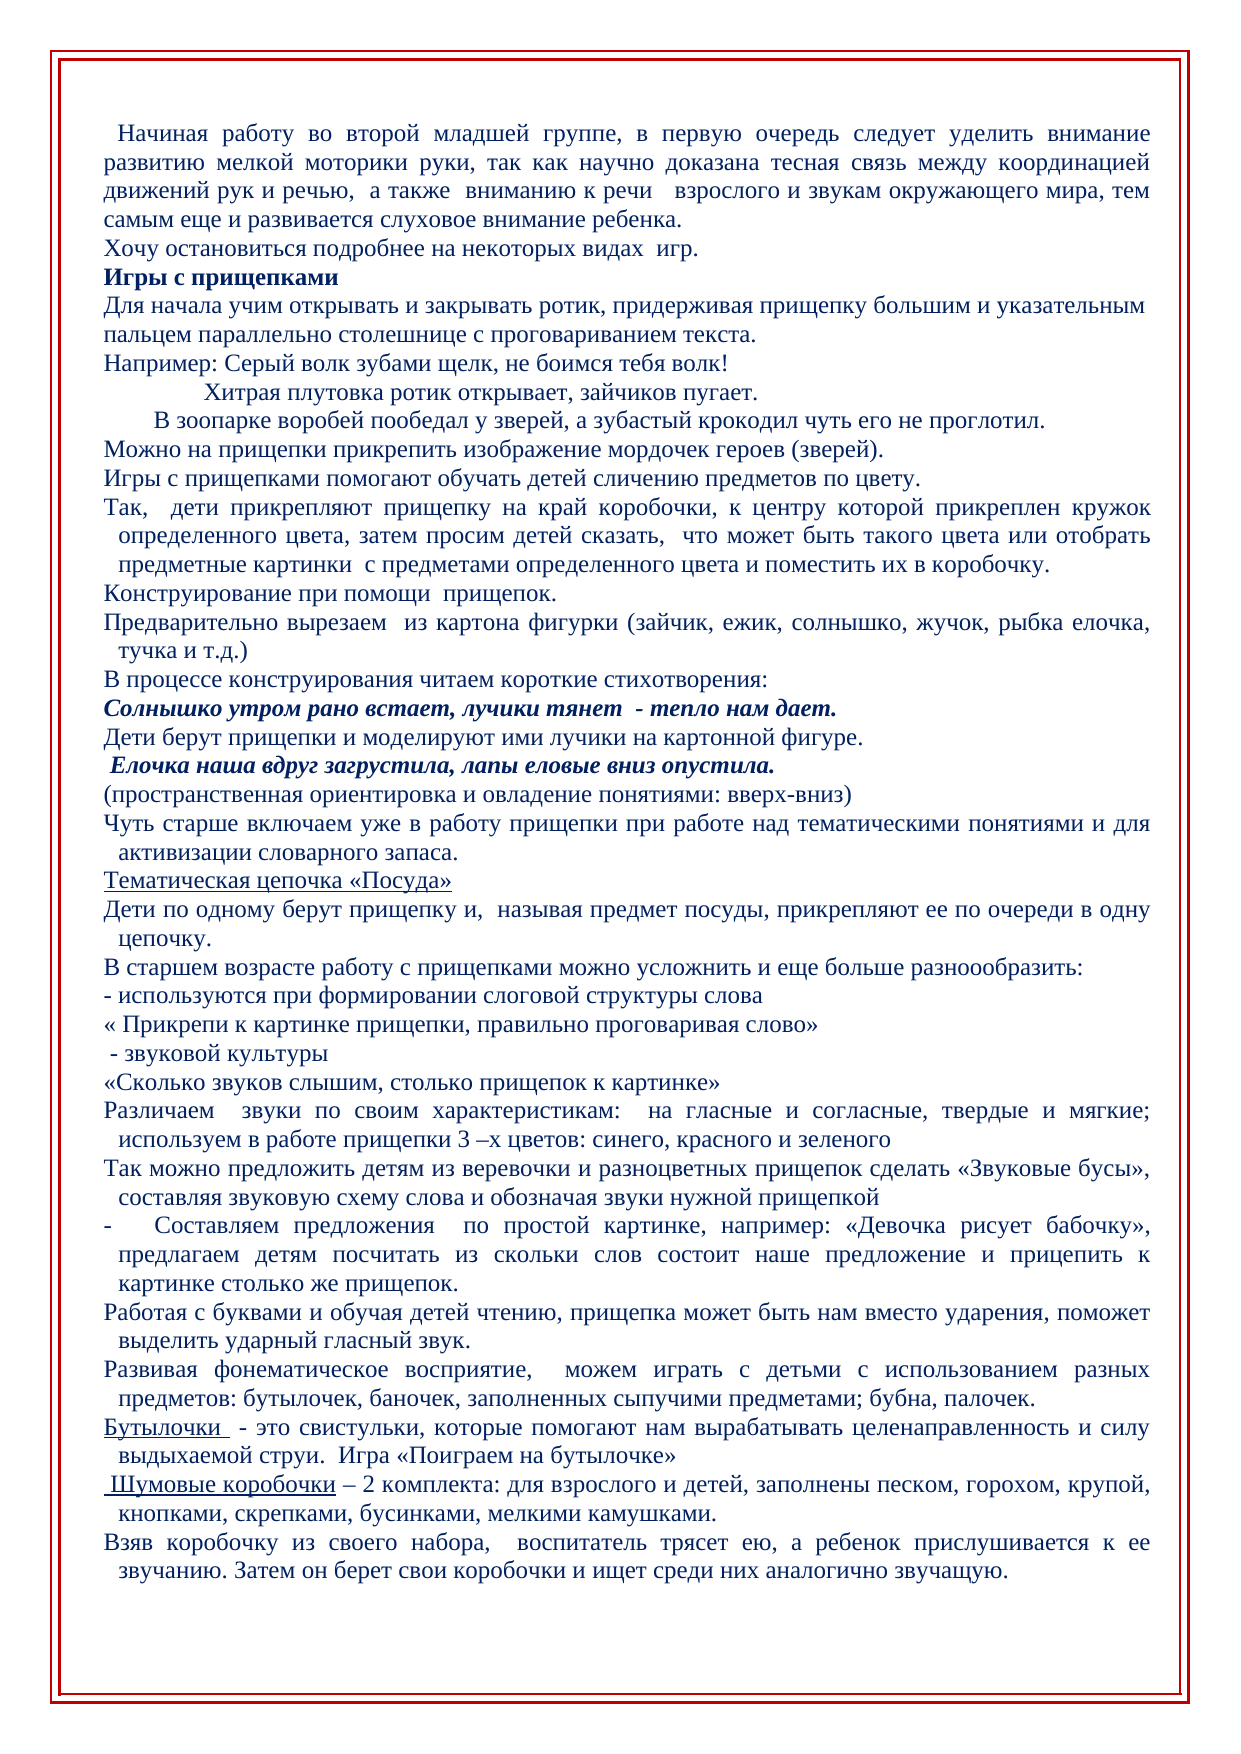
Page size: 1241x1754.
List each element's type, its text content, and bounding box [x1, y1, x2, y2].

text пальцем параллельно столешнице с проговариванием текста. [103, 319, 1152, 348]
text Игры с прищепками [103, 262, 1152, 291]
text Дети по одному берут прищепку и, называя предмет посуды, прикрепляют ее по очереди в одну цепочку. [103, 894, 1152, 952]
text Чуть старше включаем уже в работу прищепки при работе над тематическими понятиями и для активизации словарного запаса. [103, 808, 1152, 866]
text Хитрая плутовка ротик открывает, зайчиков пугает. [103, 377, 1152, 406]
text Для начала учим открывать и закрывать ротик, придерживая прищепку большим и указательным [103, 291, 1152, 319]
text «Сколько звуков слышим, столько прищепок к картинке» [103, 1067, 1152, 1096]
text - используются при формировании слоговой структуры слова [103, 981, 1152, 1009]
text В зоопарке воробей пообедал у зверей, а зубастый крокодил чуть его не проглотил. [103, 406, 1152, 434]
text Начиная работу во второй младшей группе, в первую очередь следует уделить внимание развитию мелкой моторики руки, так как научно доказана тесная связь между координацией движений рук и речью, а также вниманию к речи взрослого и звукам окружающего мира, тем самым еще и развивается слуховое внимание ребенка. [103, 118, 1152, 233]
text Бутылочки - это свистульки, которые помогают нам вырабатывать целенаправленность и силу выдыхаемой струи. Игра «Поиграем на бутылочке» [103, 1412, 1152, 1469]
text - звуковой культуры [103, 1038, 1152, 1067]
text Шумовые коробочки – 2 комплекта: для взрослого и детей, заполнены песком, горохом, крупой, кнопками, скрепками, бусинками, мелкими камушками. [103, 1469, 1152, 1527]
text Развивая фонематическое восприятие, можем играть с детьми с использованием разных предметов: бутылочек, баночек, заполненных сыпучими предметами; бубна, палочек. [103, 1354, 1152, 1412]
text Тематическая цепочка «Посуда» [103, 866, 1152, 894]
text (пространственная ориентировка и овладение понятиями: вверх-вниз) [103, 779, 1152, 808]
text Хочу остановиться подробнее на некоторых видах игр. [103, 233, 1152, 262]
text Так, дети прикрепляют прищепку на край коробочки, к центру которой прикреплен кружок определенного цвета, затем просим детей сказать, что может быть такого цвета или отобрать предметные картинки с предметами определенного цвета и поместить их в коробочку. [103, 492, 1152, 578]
text « Прикрепи к картинке прищепки, правильно проговаривая слово» [103, 1009, 1152, 1038]
text Так можно предложить детям из веревочки и разноцветных прищепок сделать «Звуковые бусы», составляя звуковую схему слова и обозначая звуки нужной прищепкой [103, 1153, 1152, 1211]
text Солнышко утром рано встает, лучики тянет - тепло нам дает. [103, 693, 1152, 722]
text Игры с прищепками помогают обучать детей сличению предметов по цвету. [103, 463, 1152, 492]
text В старшем возрасте работу с прищепками можно усложнить и еще больше разноообразить: [103, 952, 1152, 981]
text Взяв коробочку из своего набора, воспитатель трясет ею, а ребенок прислушивается к ее звучанию. Затем он берет свои коробочки и ищет среди них аналогично звучащую. [103, 1527, 1152, 1584]
text Можно на прищепки прикрепить изображение мордочек героев (зверей). [103, 434, 1152, 463]
text - Составляем предложения по простой картинке, например: «Девочка рисует бабочку», предлагаем детям посчитать из скольки слов состоит наше предложение и прицепить к картинке столько же прищепок. [103, 1211, 1152, 1297]
text Дети берут прищепки и моделируют ими лучики на картонной фигуре. [103, 722, 1152, 751]
text Работая с буквами и обучая детей чтению, прищепка может быть нам вместо ударения, поможет выделить ударный гласный звук. [103, 1297, 1152, 1354]
text Например: Серый волк зубами щелк, не боимся тебя волк! [103, 348, 1152, 377]
text Различаем звуки по своим характеристикам: на гласные и согласные, твердые и мягкие; используем в работе прищепки 3 –х цветов: синего, красного и зеленого [103, 1096, 1152, 1153]
text Предварительно вырезаем из картона фигурки (зайчик, ежик, солнышко, жучок, рыбка елочка, тучка и т.д.) [103, 607, 1152, 664]
text Елочка наша вдруг загрустила, лапы еловые вниз опустила. [103, 751, 1152, 779]
text В процессе конструирования читаем короткие стихотворения: [103, 664, 1152, 693]
text Конструирование при помощи прищепок. [103, 578, 1152, 607]
